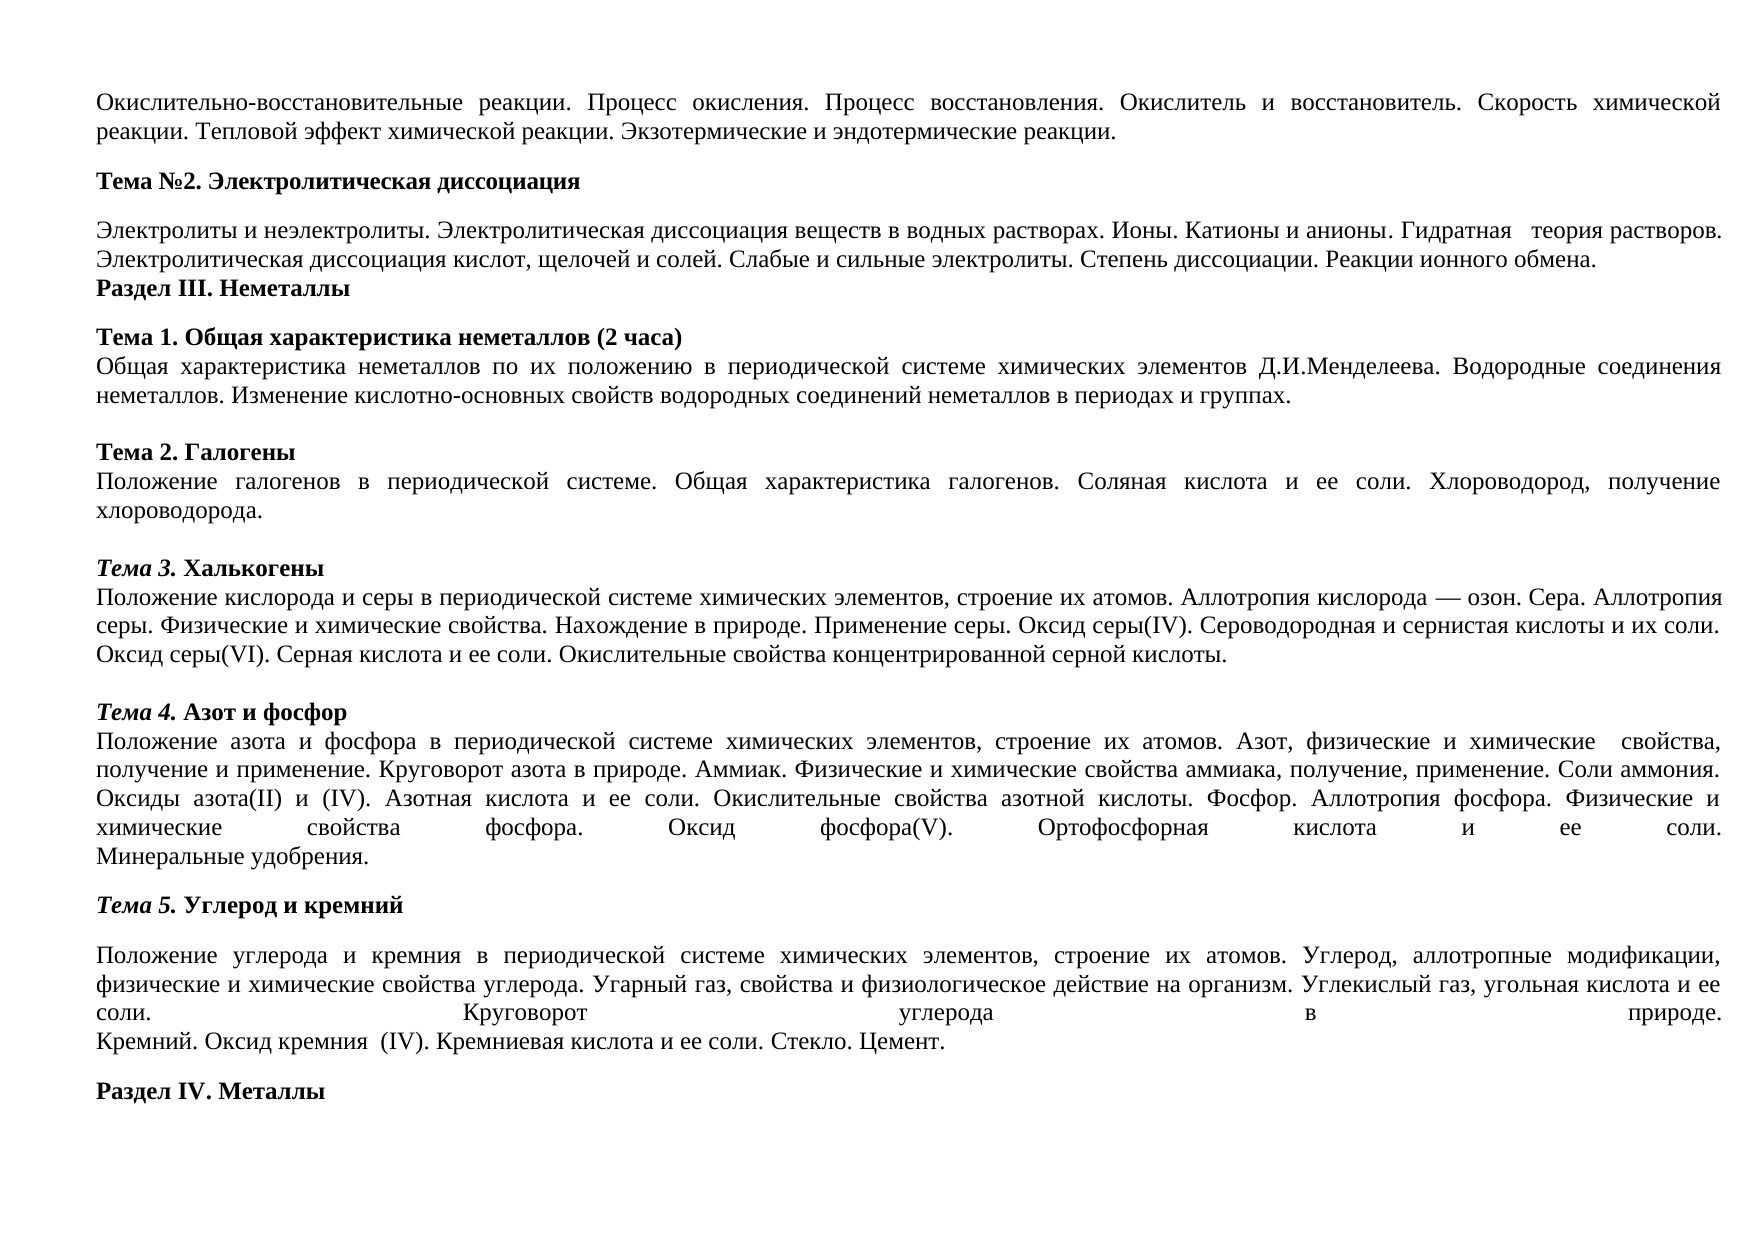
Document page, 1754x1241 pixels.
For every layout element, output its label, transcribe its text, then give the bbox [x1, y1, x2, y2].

text Положение азота и фосфора в периодической системе химических элементов, строение их атомов. Азот, физические и химические свойства, получение и применение. Круговорот азота в природе. Аммиак. Физические и химические свойства аммиака, получение, применение. Соли аммония. Оксиды азота(II) и (IV). Азотная кислота и ее соли. Окислительные свойства азотной кислоты. Фосфор. Аллотропия фосфора. Физические и химические свойства фосфора. Оксид фосфора(V). Ортофосфорная кислота и ее соли. Минеральные удобрения. [96, 726, 1723, 869]
text Положение углерода и кремния в периодической системе химических элементов, строение их атомов. Углерод, аллотропные модификации, физические и химические свойства углерода. Угарный газ, свойства и физиологическое действие на организм. Углекислый газ, угольная кислота и ее соли. Круговорот углерода в природе. Кремний. Оксид кремния (IV). Кремниевая кислота и ее соли. Стекло. Цемент. [96, 940, 1723, 1055]
text Положение галогенов в периодической системе. Общая характеристика галогенов. Соляная кислота и ее соли. Хлороводород, получение хлороводорода. [96, 466, 1723, 524]
text Раздел III. Неметаллы [96, 273, 1723, 302]
text Электролиты и неэлектролиты. Электролитическая диссоциация веществ в водных растворах. Ионы. Катионы и анионы. Гидратная теория растворов. Электролитическая диссоциация кислот, щелочей и солей. Слабые и сильные электролиты. Степень диссоциации. Реакции ионного обмена. [96, 215, 1723, 273]
text Окислительно-восстановительные реакции. Процесс окисления. Процесс восстановления. Окислитель и восстановитель. Скорость химической реакции. Тепловой эффект химической реакции. Экзотермические и эндотермические реакции. [96, 87, 1723, 145]
text Общая характеристика неметаллов по их положению в периодической системе химических элементов Д.И.Менделеева. Водородные соединения неметаллов. Изменение кислотно-основных свойств водородных соединений неметаллов в периодах и группах. [96, 351, 1723, 409]
text Тема 5. Углерод и кремний [96, 890, 1723, 919]
text Раздел IV. Металлы [96, 1076, 1723, 1104]
text Тема 2. Галогены [96, 437, 1723, 466]
text Тема №2. Электролитическая диссоциация [96, 166, 1723, 194]
text Тема 1. Общая характеристика неметаллов (2 часа) [96, 322, 1723, 351]
text Тема 3. Халькогены [96, 553, 1723, 582]
text Тема 4. Азот и фосфор [96, 697, 1723, 726]
text Положение кислорода и серы в периодической системе химических элементов, строение их атомов. Аллотропия кислорода — озон. Сера. Аллотропия серы. Физические и химические свойства. Нахождение в природе. Применение серы. Оксид серы(IV). Сероводородная и сернистая кислоты и их соли. Оксид серы(VI). Серная кислота и ее соли. Окислительные свойства концентрированной серной кислоты. [96, 582, 1723, 668]
